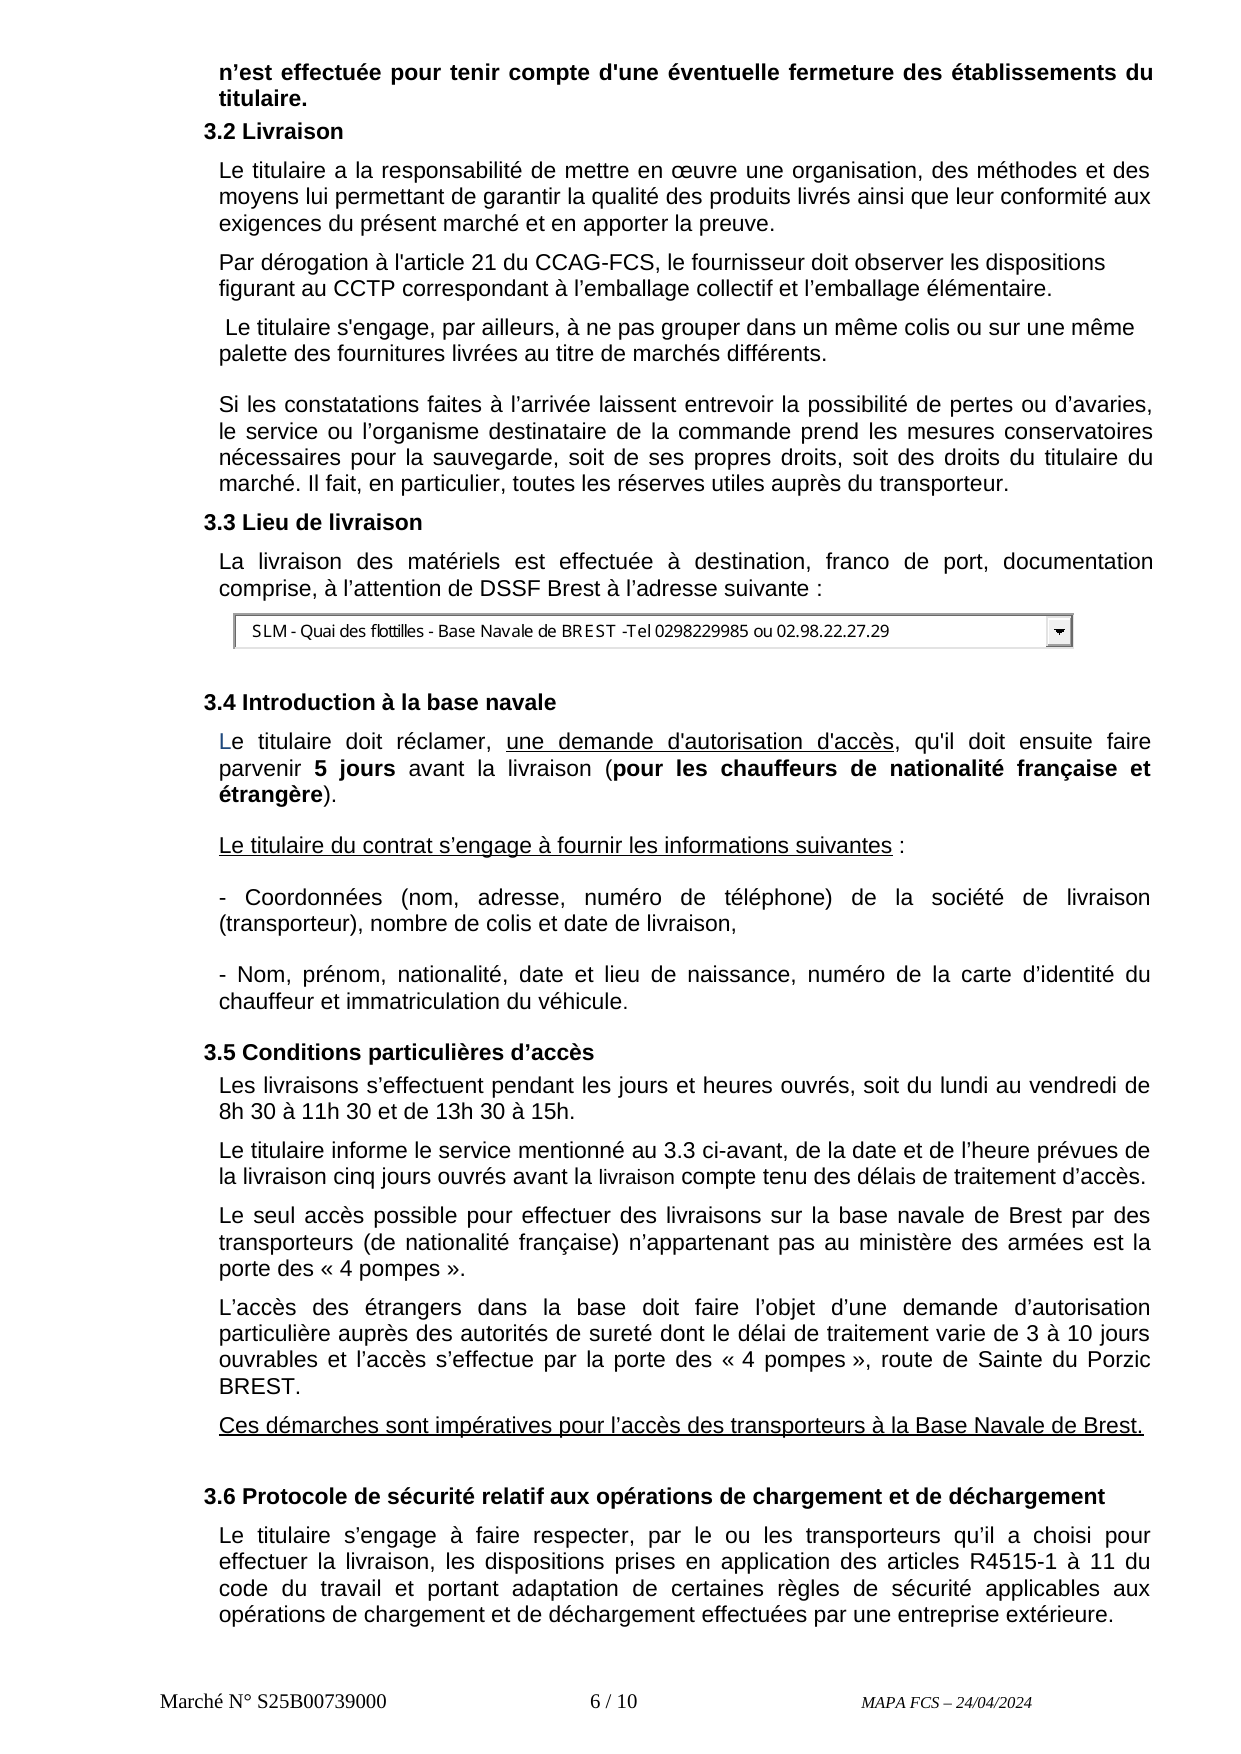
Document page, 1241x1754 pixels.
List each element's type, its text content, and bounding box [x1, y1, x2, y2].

text Par dérogation à l'article 21 du CCAG-FCS, le fournisseur doit observer les dispositions figurant au CCTP correspondant à l’emballage collectif et l’emballage élémentaire. [218, 248, 1152, 301]
text L’accès des étrangers dans la base doit faire l’objet d’une demande d’autorisation particulière auprès des autorités de sureté dont le délai de traitement varie de 3 à 10 jours ouvrables et l’accès s’effectue par la porte des « 4 pompes », route de Sainte du Porzic BREST. [218, 1294, 1152, 1399]
text Le titulaire s'engage, par ailleurs, à ne pas grouper dans un même colis ou sur une même palette des fournitures livrées au titre de marchés différents. [218, 314, 1152, 366]
text 3.5 Conditions particulières d’accès [204, 1039, 1154, 1065]
text Le seul accès possible pour effectuer des livraisons sur la base navale de Brest par des transporteurs (de nationalité française) n’appartenant pas au ministère des armées est la porte des « 4 pompes ». [218, 1202, 1152, 1281]
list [218, 59, 1154, 112]
text Le titulaire informe le service mentionné au 3.3 ci-avant, de la date et de l’heure prévues de la livraison cinq jours ouvrés avant la livraison compte tenu des délais de traitement d’accès. [218, 1137, 1152, 1189]
text Le titulaire doit réclamer, une demande d'autorisation d'accès, qu'il doit ensuite faire parvenir 5 jours avant la livraison (pour les chauffeurs de nationalité française et étrangère). [218, 728, 1152, 807]
text Le titulaire a la responsabilité de mettre en œuvre une organisation, des méthodes et des moyens lui permettant de garantir la qualité des produits livrés ainsi que leur conformité aux exigences du présent marché et en apporter la preuve. [218, 157, 1152, 236]
subtitle 3.2 Livraison [204, 118, 1154, 144]
text Le titulaire s’engage à faire respecter, par le ou les transporteurs qu’il a choisi pour effectuer la livraison, les dispositions prises en application des articles R4515-1 à 11 du code du travail et portant adaptation de certaines règles de sécurité applicables aux opérations de chargement et de déchargement effectuées par une entreprise extérieure. [218, 1522, 1152, 1627]
text - Nom, prénom, nationalité, date et lieu de naissance, numéro de la carte d’identité du chauffeur et immatriculation du véhicule. [218, 961, 1152, 1014]
subtitle 3.3 Lieu de livraison [204, 509, 1154, 536]
text Si les constatations faites à l’arrivée laissent entrevoir la possibilité de pertes ou d’avaries, le service ou l’organisme destinataire de la commande prend les mesures conservatoires nécessaires pour la sauvegarde, soit de ses propres droits, soit des droits du titulaire du marché. Il fait, en particulier, toutes les réserves utiles auprès du transporteur. [218, 391, 1154, 497]
text Ces démarches sont impératives pour l’accès des transporteurs à la Base Navale de Brest. [218, 1412, 1152, 1438]
text Le titulaire du contrat s’engage à fournir les informations suivantes : [218, 832, 1152, 859]
text La livraison des matériels est effectuée à destination, franco de port, documentation comprise, à l’attention de DSSF Brest à l’adresse suivante : [218, 548, 1154, 601]
text 3.6 Protocole de sécurité relatif aux opérations de chargement et de déchargement [204, 1483, 1154, 1509]
text - Coordonnées (nom, adresse, numéro de téléphone) de la société de livraison (transporteur), nombre de colis et date de livraison, [218, 884, 1152, 936]
text Les livraisons s’effectuent pendant les jours et heures ouvrés, soit du lundi au vendredi de 8h 30 à 11h 30 et de 13h 30 à 15h. [218, 1072, 1152, 1124]
text 3.4 Introduction à la base navale [204, 689, 1154, 716]
